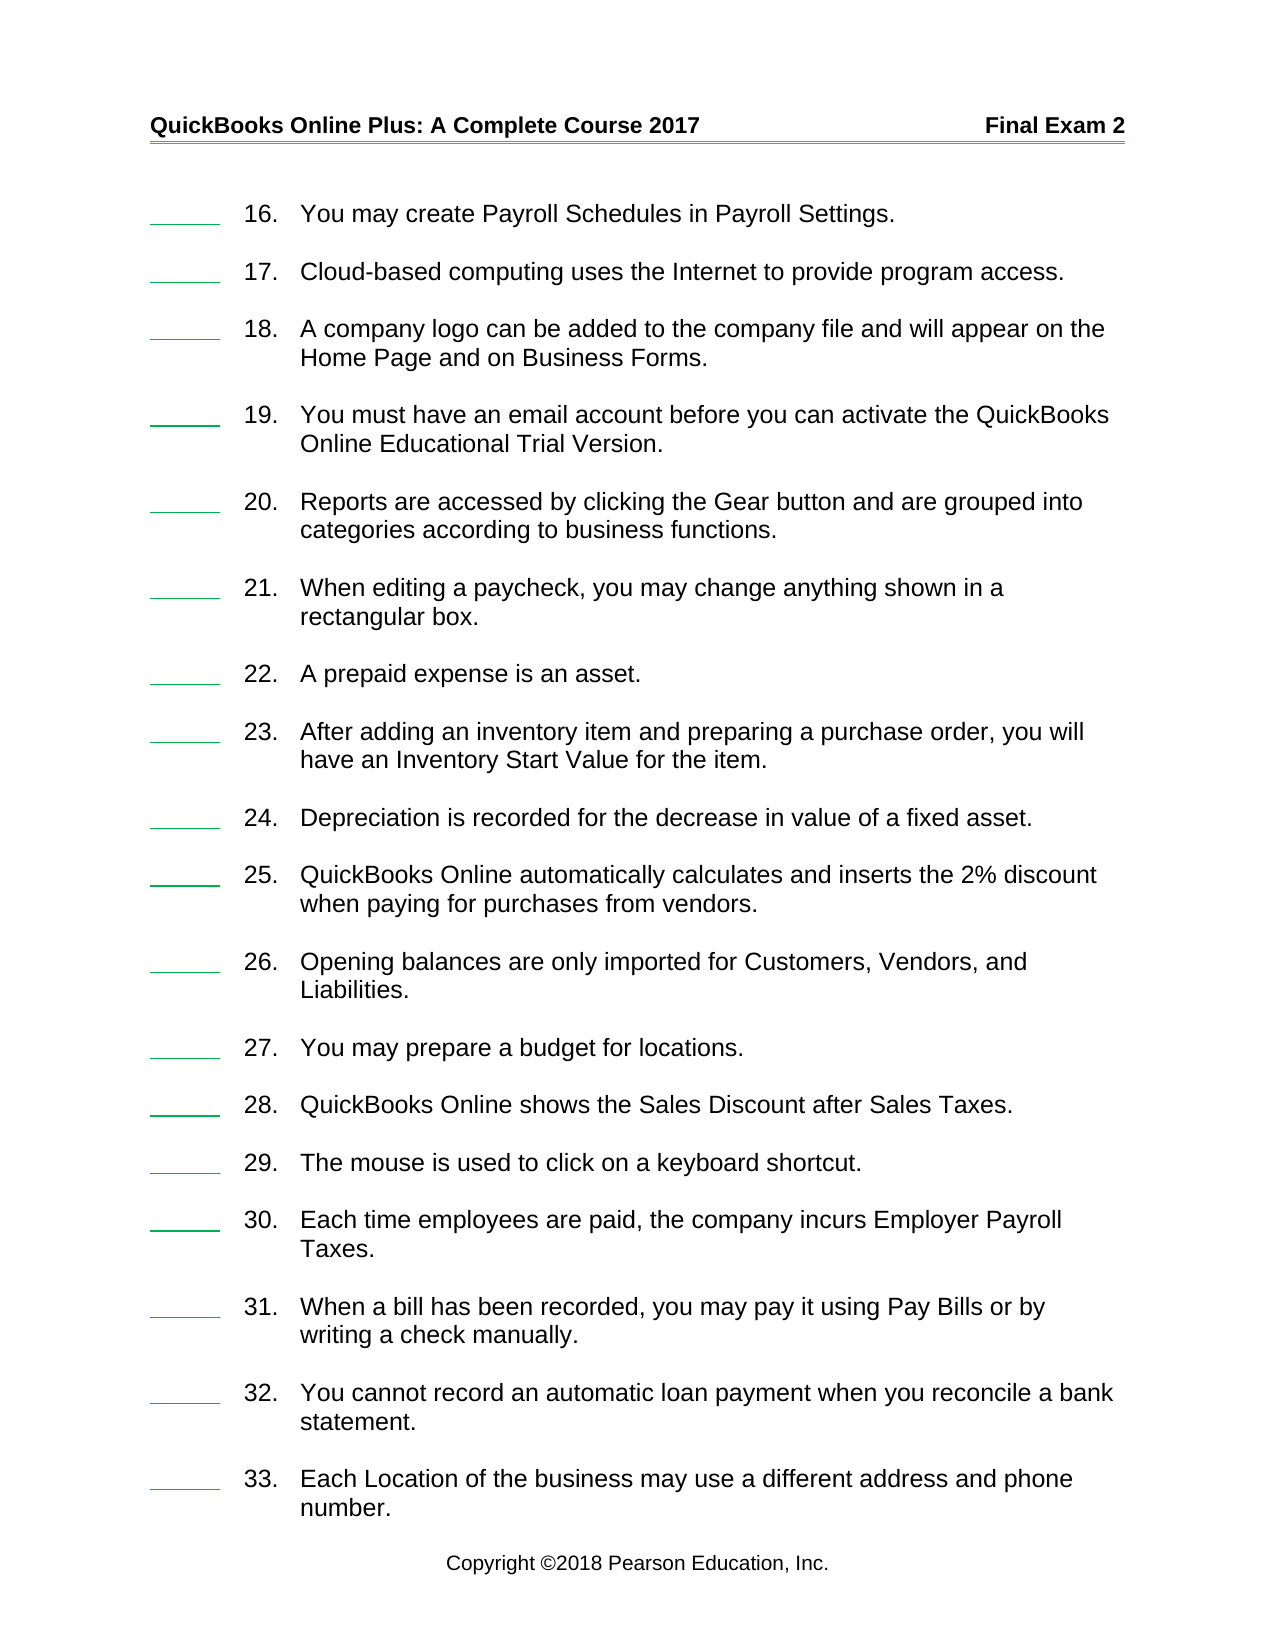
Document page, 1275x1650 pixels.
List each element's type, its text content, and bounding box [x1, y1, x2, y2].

text 19. You must have an email account before you can activate the QuickBooks Online Educational Trial Version. [150, 400, 1125, 458]
text 29. The mouse is used to click on a keyboard shortcut. [150, 1148, 1125, 1177]
text 16. You may create Payroll Schedules in Payroll Settings. [150, 199, 1125, 228]
text 21. When editing a paycheck, you may change anything shown in a rectangular box. [150, 573, 1125, 630]
text 17. Cloud-based computing uses the Internet to provide program access. [150, 257, 1125, 285]
text 26. Opening balances are only imported for Customers, Vendors, and Liabilities. [150, 947, 1125, 1004]
text 24. Depreciation is recorded for the decrease in value of a fixed asset. [150, 803, 1125, 832]
text 33. Each Location of the business may use a different address and phone number. [150, 1464, 1125, 1522]
text 23. After adding an inventory item and preparing a purchase order, you will have an Inventory Start Value for the item. [150, 717, 1125, 774]
text 20. Reports are accessed by clicking the Gear button and are grouped into categories according to business functions. [150, 487, 1125, 544]
text 31. When a bill has been recorded, you may pay it using Pay Bills or by writing a check manually. [150, 1292, 1125, 1349]
text 25. QuickBooks Online automatically calculates and inserts the 2% discount when paying for purchases from vendors. [150, 860, 1125, 918]
text 32. You cannot record an automatic loan payment when you reconcile a bank statement. [150, 1378, 1125, 1435]
text 18. A company logo can be added to the company file and will appear on the Home Page and on Business Forms. [150, 314, 1125, 372]
text 22. A prepaid expense is an asset. [150, 659, 1125, 688]
text 30. Each time employees are paid, the company incurs Employer Payroll Taxes. [150, 1205, 1125, 1263]
text 28. QuickBooks Online shows the Sales Discount after Sales Taxes. [150, 1090, 1125, 1119]
text 27. You may prepare a budget for locations. [150, 1033, 1125, 1062]
